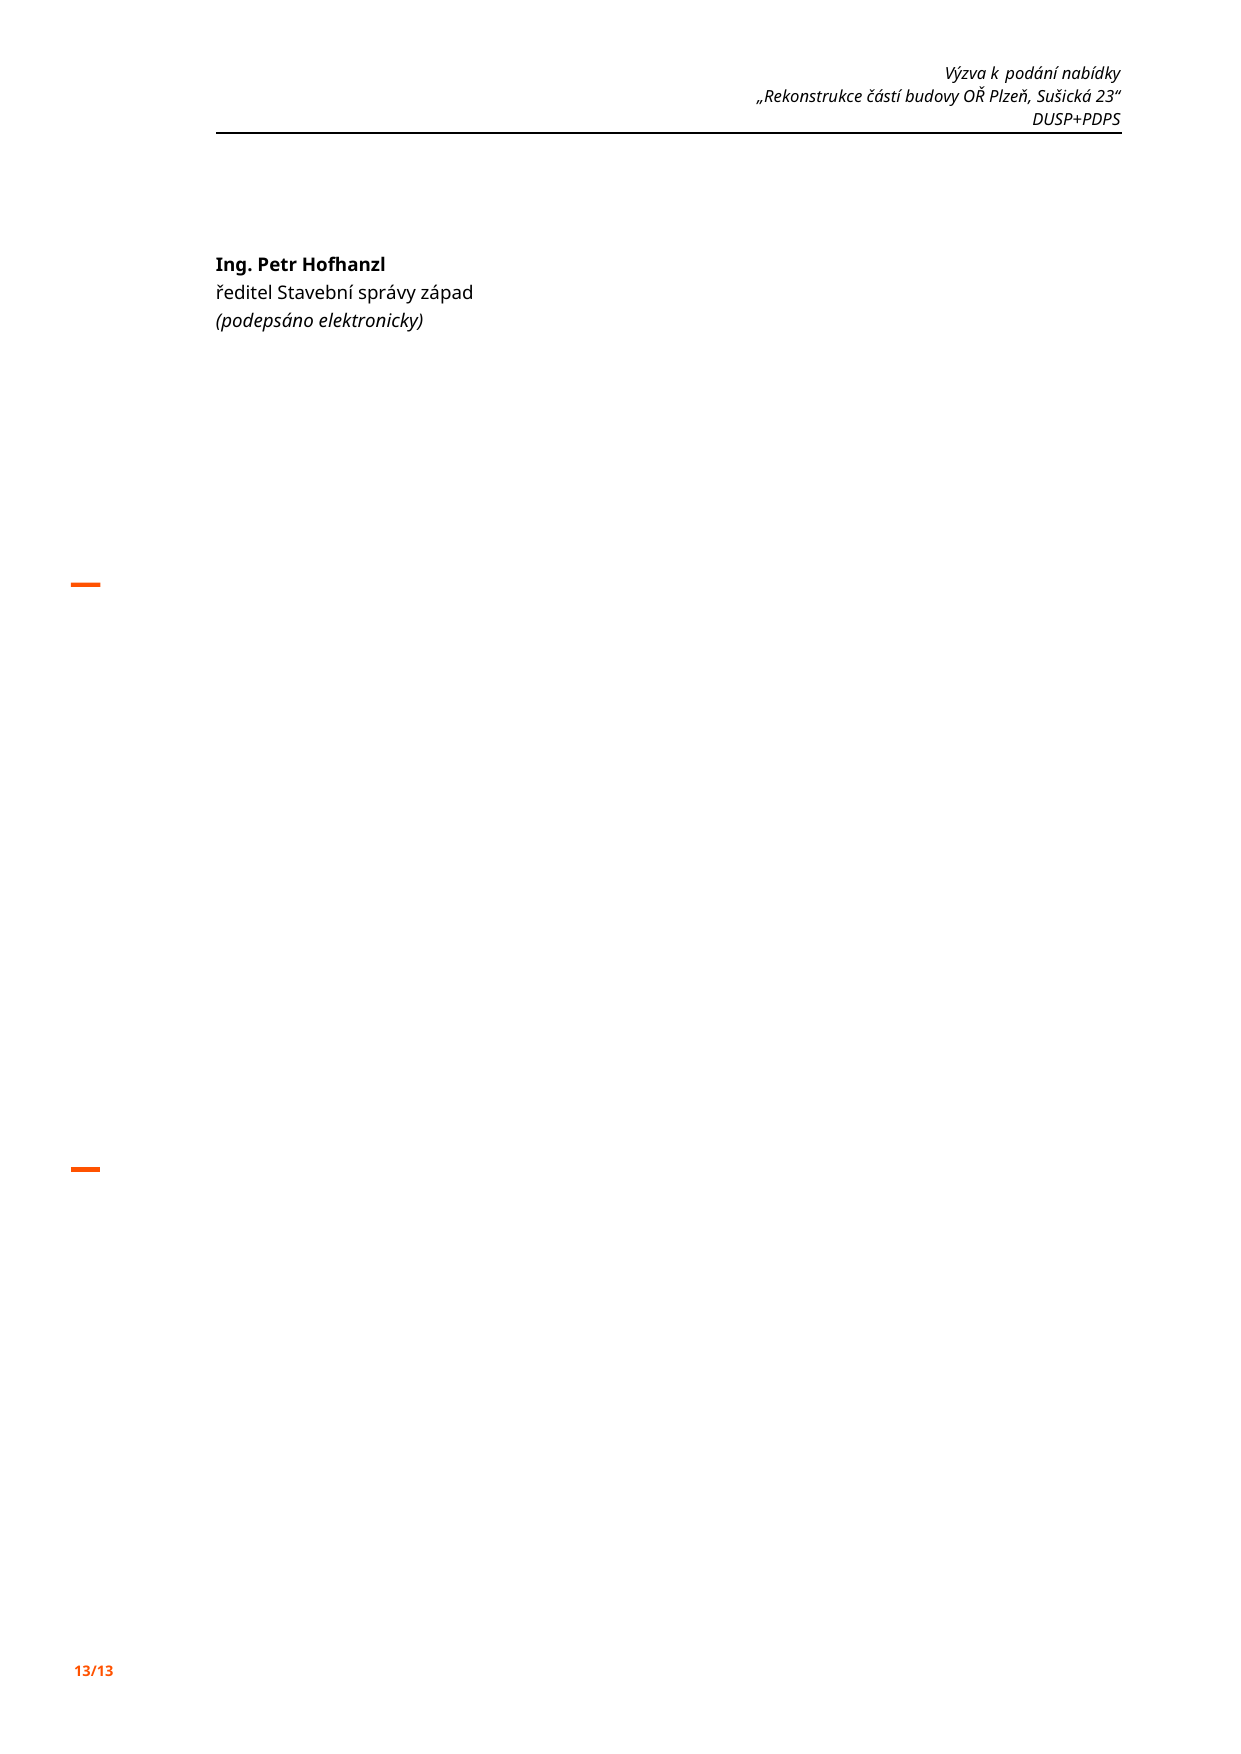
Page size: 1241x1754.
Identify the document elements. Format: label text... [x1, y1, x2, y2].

text ředitel Stavební správy západ [216, 279, 1122, 305]
text (podepsáno elektronicky) [216, 307, 1122, 333]
text Ing. Petr Hofhanzl [216, 251, 1122, 277]
